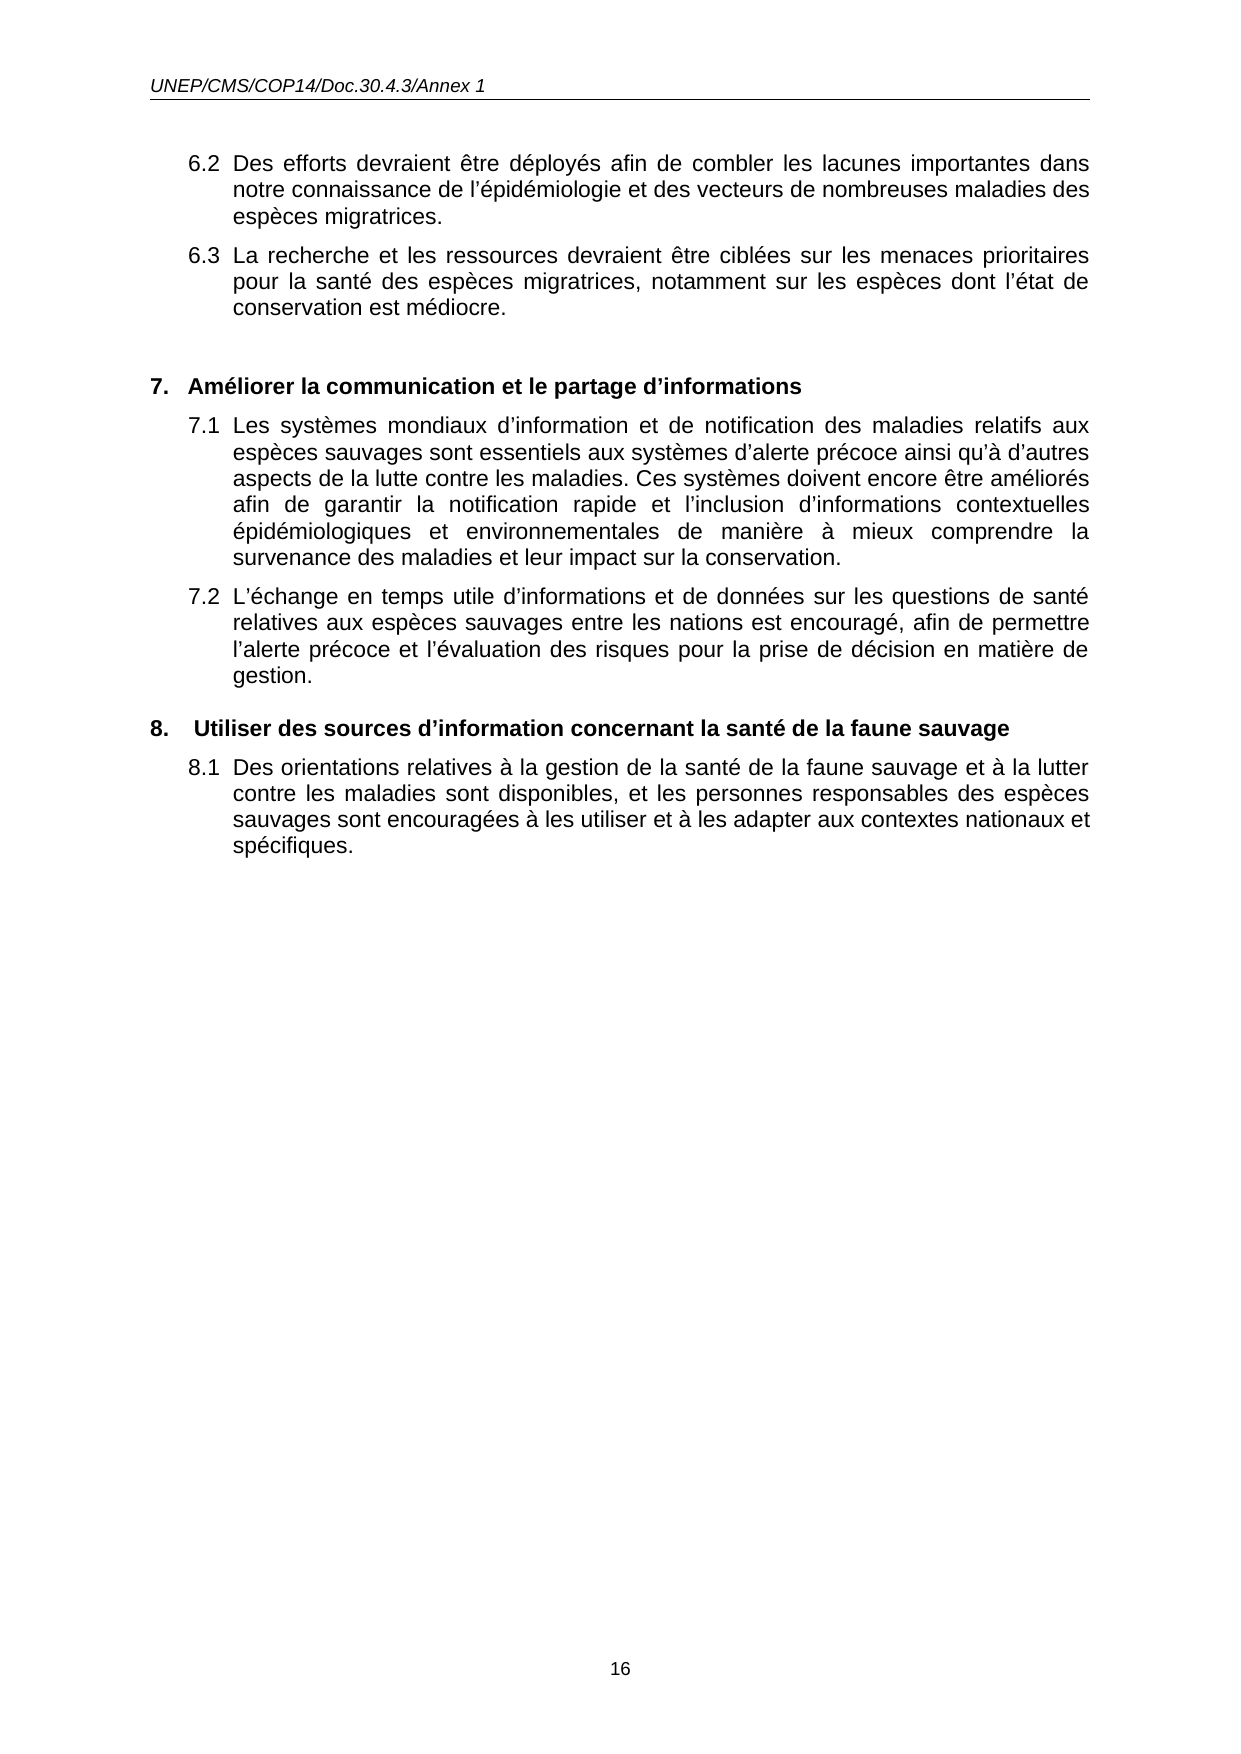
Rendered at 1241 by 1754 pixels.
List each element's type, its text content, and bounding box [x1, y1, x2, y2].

list Des orientations relatives à la gestion de la santé de la faune sauvage et à la lutter contre les maladies sont disponibles, et les personnes responsables des espèces sauvages sont encouragées à les utiliser et à les adapter aux contextes nationaux et spécifiques. [188, 753, 1090, 859]
list Utiliser des sources d’information concernant la santé de la faune sauvage [150, 714, 1090, 741]
list Améliorer la communication et le partage d’informations [150, 373, 1090, 400]
list L’échange en temps utile d’informations et de données sur les questions de santé relatives aux espèces sauvages entre les nations est encouragé, afin de permettre l’alerte précoce et l’évaluation des risques pour la prise de décision en matière de gestion. [188, 583, 1090, 688]
list La recherche et les ressources devraient être ciblées sur les menaces prioritaires pour la santé des espèces migratrices, notamment sur les espèces dont l’état de conservation est médiocre. [188, 242, 1090, 321]
list Des efforts devraient être déployés afin de combler les lacunes importantes dans notre connaissance de l’épidémiologie et des vecteurs de nombreuses maladies des espèces migratrices. [188, 150, 1090, 229]
list Les systèmes mondiaux d’information et de notification des maladies relatifs aux espèces sauvages sont essentiels aux systèmes d’alerte précoce ainsi qu’à d’autres aspects de la lutte contre les maladies. Ces systèmes doivent encore être améliorés afin de garantir la notification rapide et l’inclusion d’informations contextuelles épidémiologiques et environnementales de manière à mieux comprendre la survenance des maladies et leur impact sur la conservation. [188, 412, 1090, 570]
